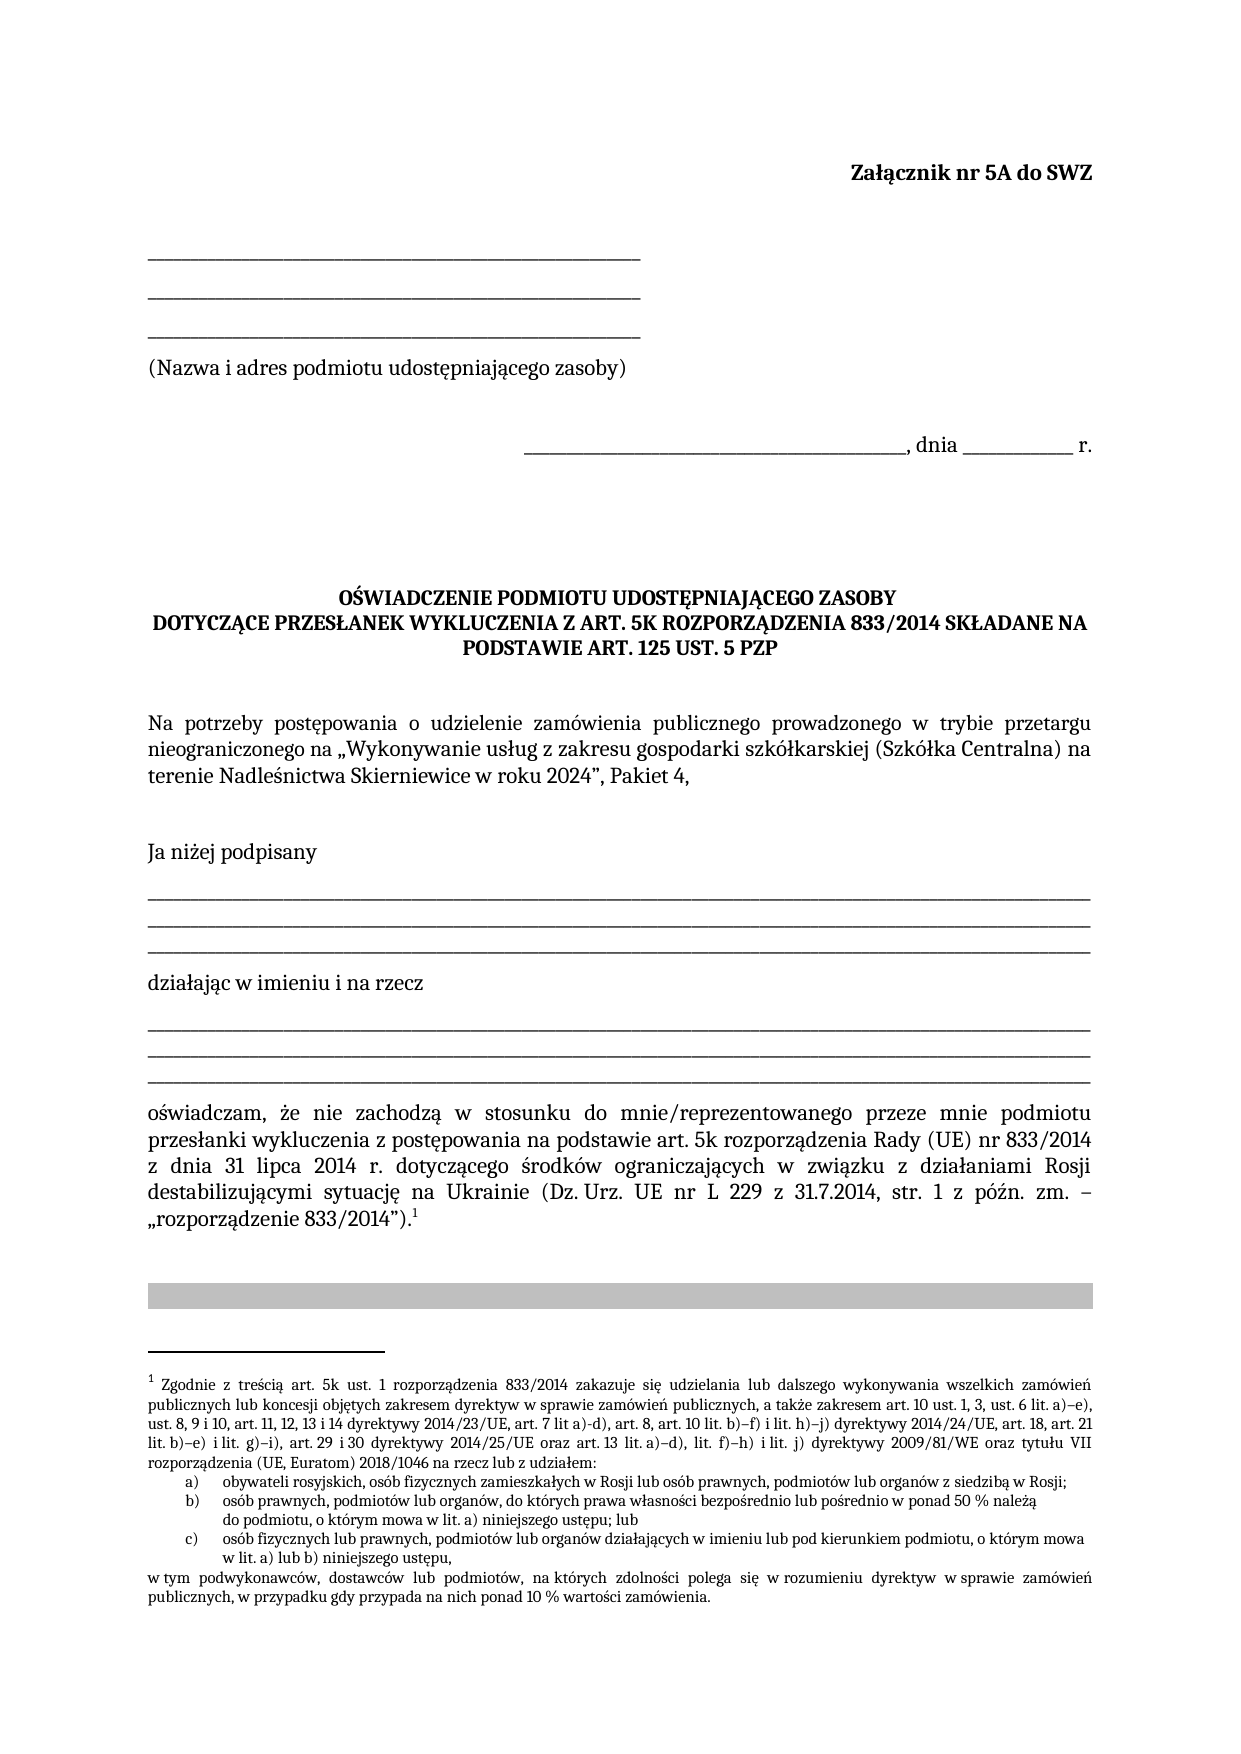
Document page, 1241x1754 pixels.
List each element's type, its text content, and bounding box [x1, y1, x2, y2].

text Załącznik nr 5A do SWZ [148, 160, 1093, 186]
text Ja niżej podpisany [148, 839, 1093, 866]
text działając w imieniu i na rzecz [148, 969, 1093, 996]
text __________________________________________________________ [148, 277, 1093, 303]
text (Nazwa i adres podmiotu udostępniającego zasoby) [148, 354, 1093, 381]
text __________________________________________________________ [148, 238, 1093, 264]
text oświadczam, że nie zachodzą w stosunku do mnie/reprezentowanego przeze mnie podmiotu przesłanki wykluczenia z postępowania na podstawie art. 5k rozporządzenia Rady (UE) nr 833/2014 z dnia 31 lipca 2014 r. dotyczącego środków ograniczających w związku z działaniami Rosji destabilizującymi sytuację na Ukrainie (Dz. Urz. UE nr L 229 z 31.7.2014, str. 1 z późn. zm. – „rozporządzenie 833/2014”). [148, 1100, 1093, 1232]
text __________________________________________________________ [148, 316, 1093, 342]
text _____________________________________________________________________________________________________________________________________________________________________________________________________________________________________________________________________________________________________________________________________________ [148, 1008, 1093, 1087]
text OŚWIADCZENIE PODMIOTU UDOSTĘPNIAJĄCEGO ZASOBY DOTYCZĄCE PRZESŁANEK WYKLUCZENIA Z ART. 5K ROZPORZĄDZENIA 833/2014 SKŁADANE NA PODSTAWIE ART. 125 UST. 5 PZP [148, 585, 1093, 661]
text _____________________________________________, dnia _____________ r. [148, 432, 1093, 458]
text _____________________________________________________________________________________________________________________________________________________________________________________________________________________________________________________________________________________________________________________________________________ [148, 878, 1093, 957]
text Na potrzeby postępowania o udzielenie zamówienia publicznego prowadzonego w trybie przetargu nieograniczonego na „Wykonywanie usług z zakresu gospodarki szkółkarskiej (Szkółka Centralna) na terenie Nadleśnictwa Skierniewice w roku 2024”, Pakiet 4, [148, 711, 1093, 789]
